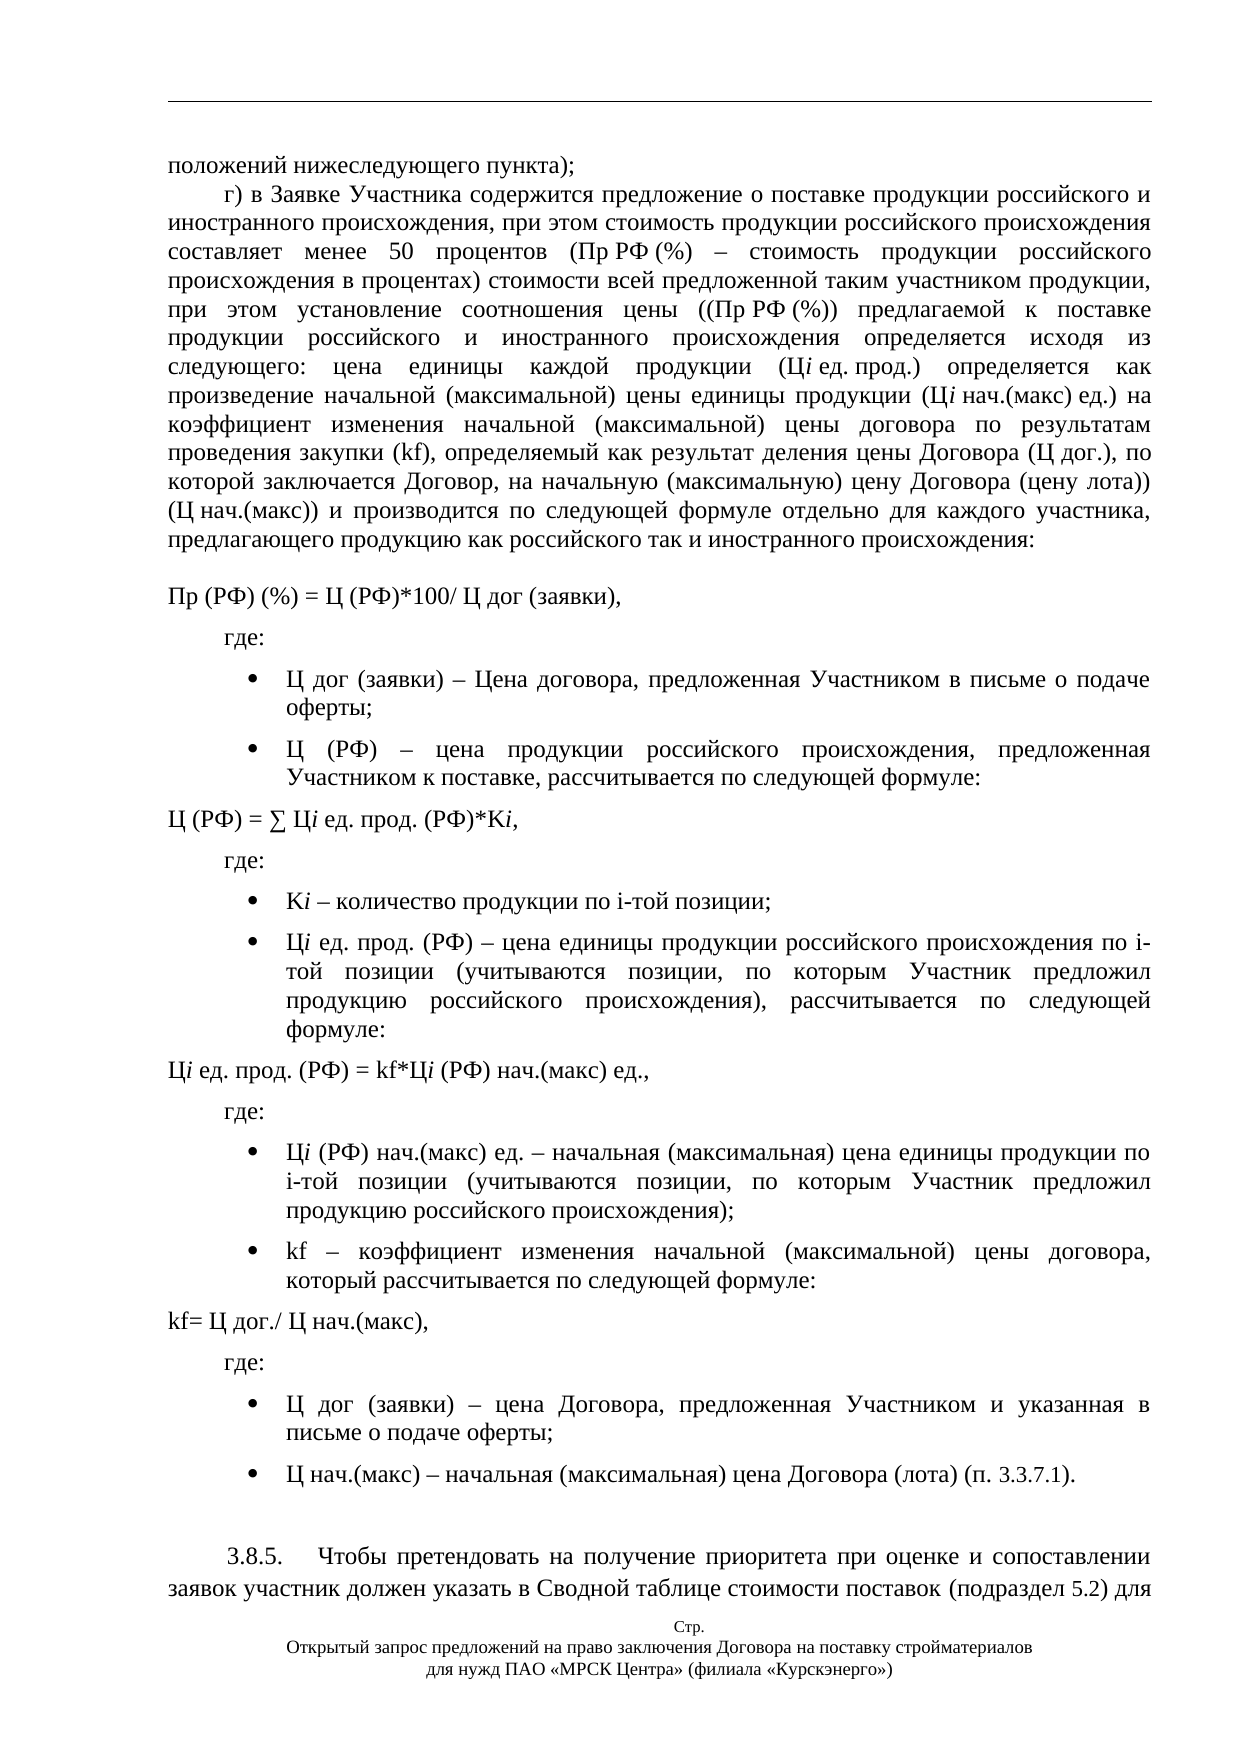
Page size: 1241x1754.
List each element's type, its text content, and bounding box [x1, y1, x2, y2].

list Ц нач.(макс) – начальная (максимальная) цена Договора (лота) (п. 3.3.7.1). [248, 1459, 1152, 1487]
list Ц (РФ) = ∑ Цi ед. прод. (РФ)*Ki, [168, 804, 1152, 832]
list kf= Ц дог./ Ц нач.(макс), [168, 1306, 1152, 1335]
list kf – коэффициент изменения начальной (максимальной) цены договора, который рассчитывается по следующей формуле: [248, 1236, 1152, 1294]
list где: [224, 622, 1152, 651]
list Ц дог (заявки) – Цена договора, предложенная Участником в письме о подаче оферты; [248, 664, 1152, 721]
list Цi ед. прод. (РФ) = kf*Цi (РФ) нач.(макс) ед., [168, 1055, 1152, 1084]
list где: [224, 845, 1152, 874]
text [168, 150, 1152, 179]
list где: [224, 1347, 1152, 1376]
list Ki – количество продукции по i-той позиции; [248, 886, 1152, 915]
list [168, 1541, 1152, 1602]
list где: [224, 1096, 1152, 1125]
list Ц дог (заявки) – цена Договора, предложенная Участником и указанная в письме о подаче оферты; [248, 1389, 1152, 1446]
list Пр (РФ) (%) = Ц (РФ)*100/ Ц дог (заявки), [168, 581, 1152, 610]
text г) в Заявке Участника содержится предложение о поставке продукции российского и иностранного происхождения, при этом стоимость продукции российского происхождения составляет менее 50 процентов (Пр РФ (%) – стоимость продукции российского происхождения в процентах) стоимости всей предложенной таким участником продукции, при этом установление соотношения цены ((Пр РФ (%)) предлагаемой к поставке продукции российского и иностранного происхождения определяется исходя из следующего: цена единицы каждой продукции (Цi ед. прод.) определяется как произведение начальной (максимальной) цены единицы продукции (Цi нач.(макс) ед.) на коэффициент изменения начальной (максимальной) цены договора по результатам проведения закупки (kf), определяемый как результат деления цены Договора (Ц дог.), по которой заключается Договор, на начальную (максимальную) цену Договора (цену лота)) (Ц нач.(макс)) и производится по следующей формуле отдельно для каждого участника, предлагающего продукцию как российского так и иностранного происхождения: [168, 179, 1152, 552]
list Цi ед. прод. (РФ) – цена единицы продукции российского происхождения по i-той позиции (учитываются позиции, по которым Участник предложил продукцию российского происхождения), рассчитывается по следующей формуле: [248, 927, 1152, 1042]
list Ц (РФ) – цена продукции российского происхождения, предложенная Участником к поставке, рассчитывается по следующей формуле: [248, 734, 1152, 791]
list Цi (РФ) нач.(макс) ед. – начальная (максимальная) цена единицы продукции по i-той позиции (учитываются позиции, по которым Участник предложил продукцию российского происхождения); [248, 1137, 1152, 1224]
